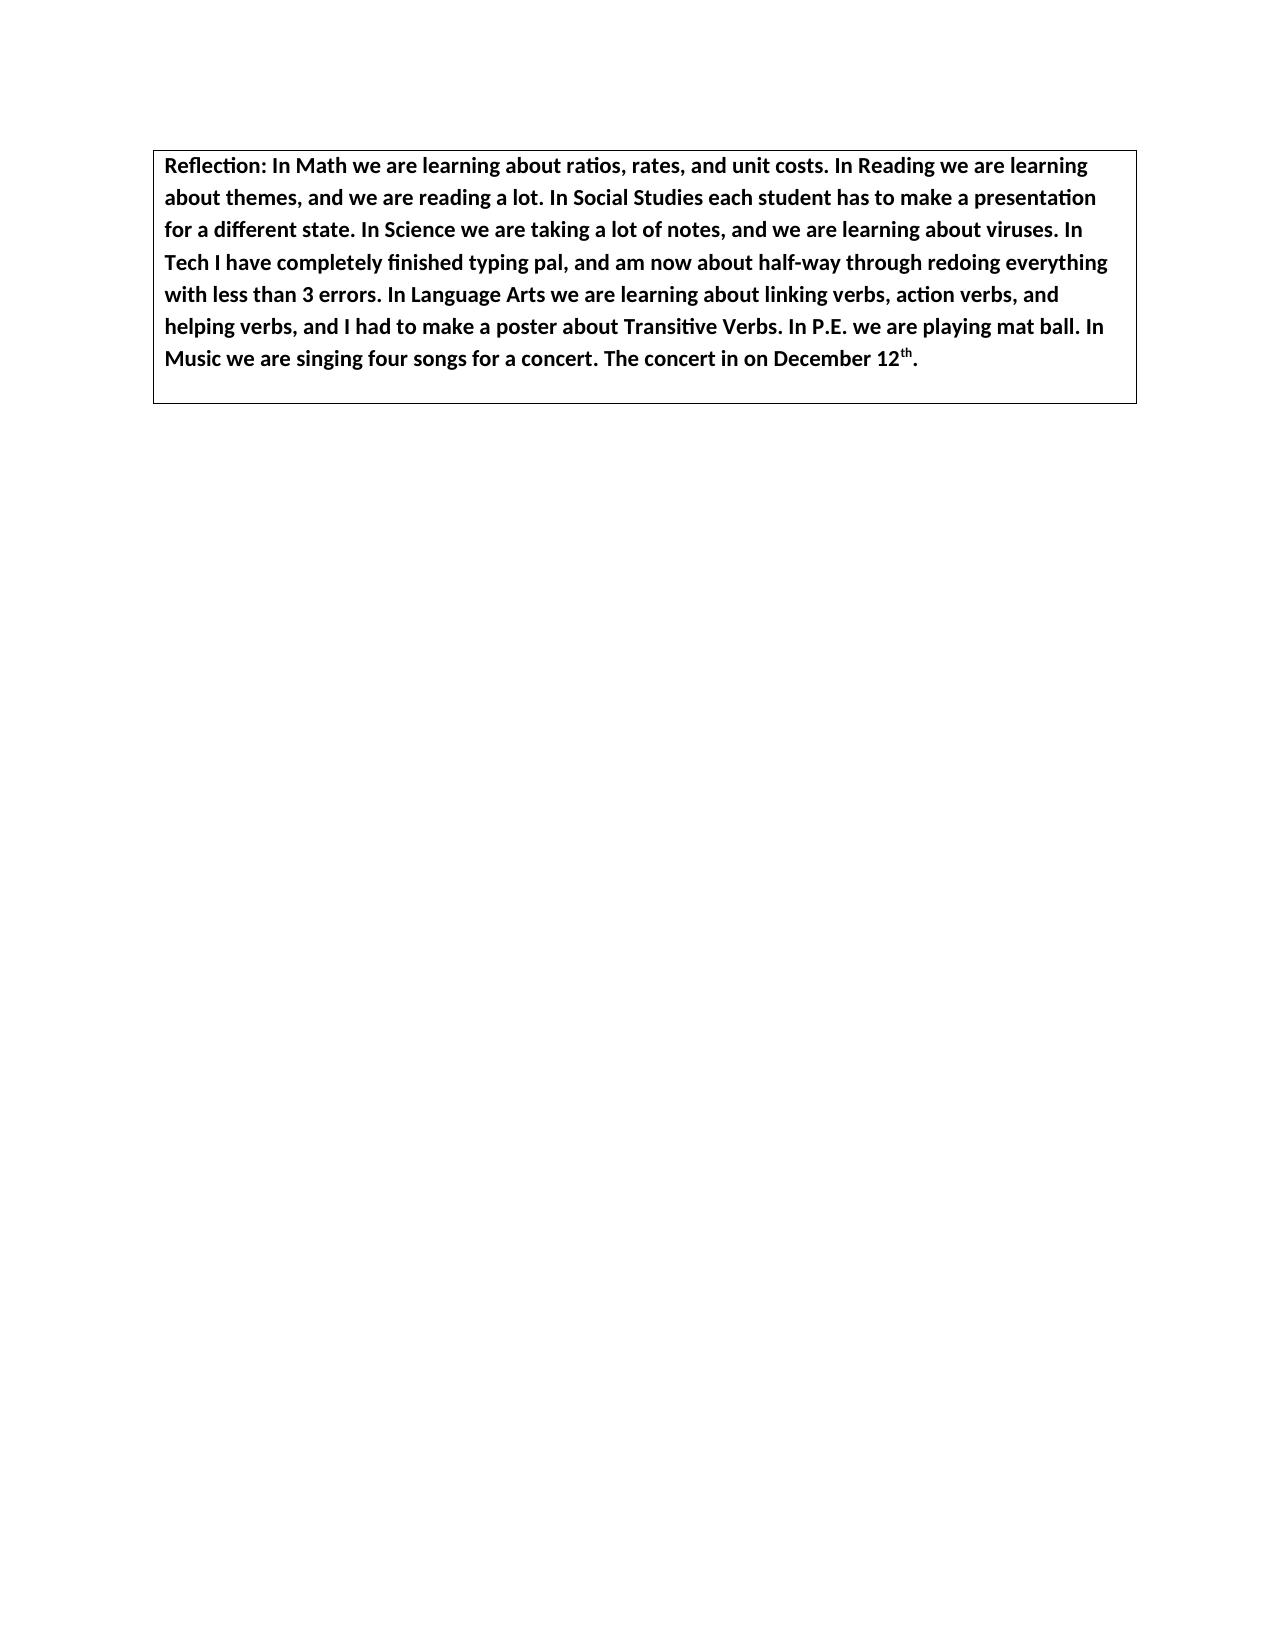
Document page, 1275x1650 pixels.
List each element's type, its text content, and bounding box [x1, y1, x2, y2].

table_cell Reflection: In Math we are learning about ratios, rates, and unit costs. In Reading we are learning about themes, and we are reading a lot. In Social Studies each student has to make a presentation for a different state. In Science we are taking a lot of notes, and we are learning about viruses. In Tech I have completely finished typing pal, and am now about half-way through redoing everything with less than 3 errors. In Language Arts we are learning about linking verbs, action verbs, and helping verbs, and I had to make a poster about Transitive Verbs. In P.E. we are playing mat ball. In Music we are singing four songs for a concert. The concert in on December 12th. [154, 151, 1136, 403]
